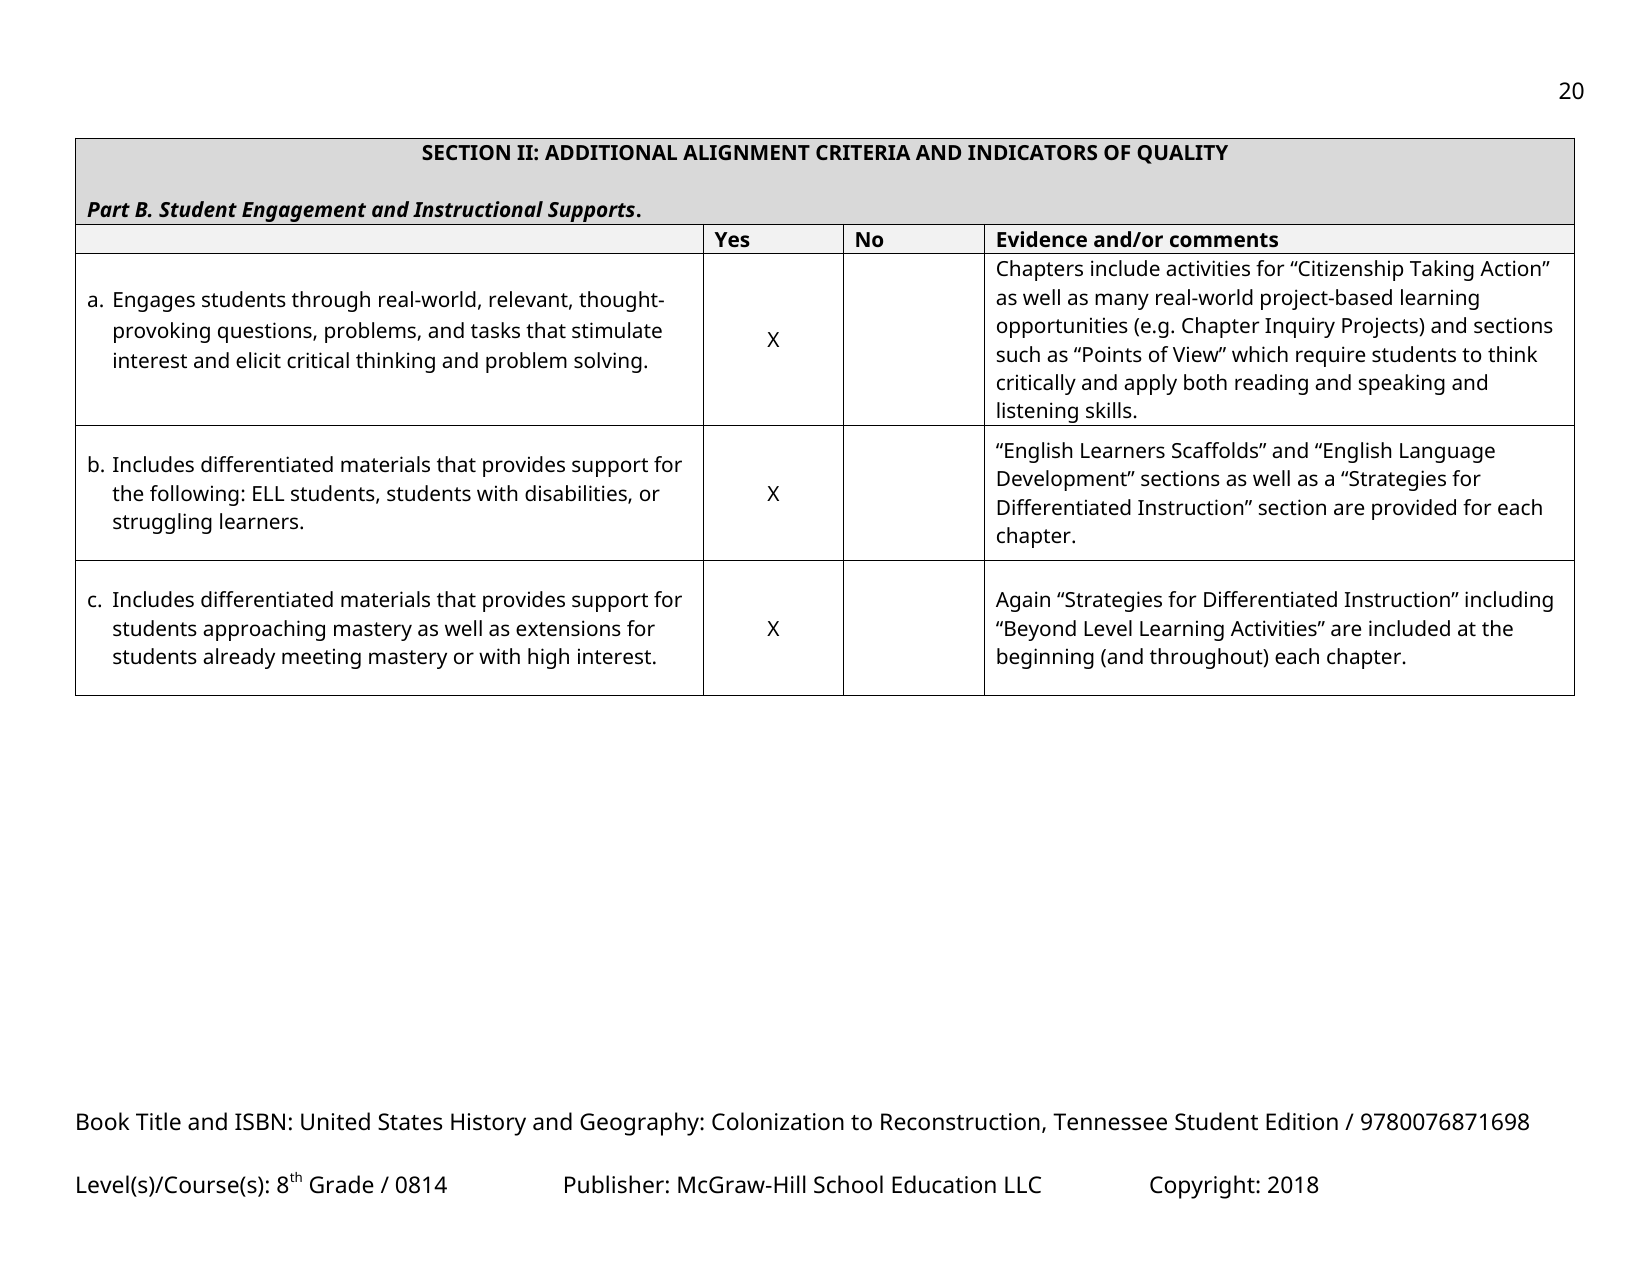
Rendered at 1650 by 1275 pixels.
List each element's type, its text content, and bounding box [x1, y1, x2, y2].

table_cell Evidence and/or comments [985, 225, 1574, 253]
table_cell Chapters include activities for “Citizenship Taking Action” as well as many real-world project-based learning opportunities (e.g. Chapter Inquiry Projects) and sections such as “Points of View” which require students to think critically and apply both reading and speaking and listening skills. [985, 254, 1574, 425]
table_cell Includes differentiated materials that provides support for the following: ELL students, students with disabilities, or struggling learners. [76, 426, 703, 560]
table_cell X [704, 426, 843, 560]
table_cell [76, 225, 703, 253]
table_cell Again “Strategies for Differentiated Instruction” including “Beyond Level Learning Activities” are included at the beginning (and throughout) each chapter. [985, 561, 1574, 695]
table_cell Engages students through real-world, relevant, thought-provoking questions, problems, and tasks that stimulate interest and elicit critical thinking and problem solving. [76, 254, 703, 425]
table_cell Yes [704, 225, 843, 253]
table_cell Includes differentiated materials that provides support for students approaching mastery as well as extensions for students already meeting mastery or with high interest. [76, 561, 703, 695]
table_cell No [844, 225, 984, 253]
table_cell [844, 426, 984, 560]
table_cell [844, 561, 984, 695]
table_cell [844, 254, 984, 425]
table_cell X [704, 561, 843, 695]
table_header SECTION II: ADDITIONAL ALIGNMENT CRITERIA AND INDICATORS OF QUALITY Part B. Student Engagement and Instructional Supports. [76, 139, 1574, 224]
table_cell “English Learners Scaffolds” and “English Language Development” sections as well as a “Strategies for Differentiated Instruction” section are provided for each chapter. [985, 426, 1574, 560]
table_cell X [704, 254, 843, 425]
